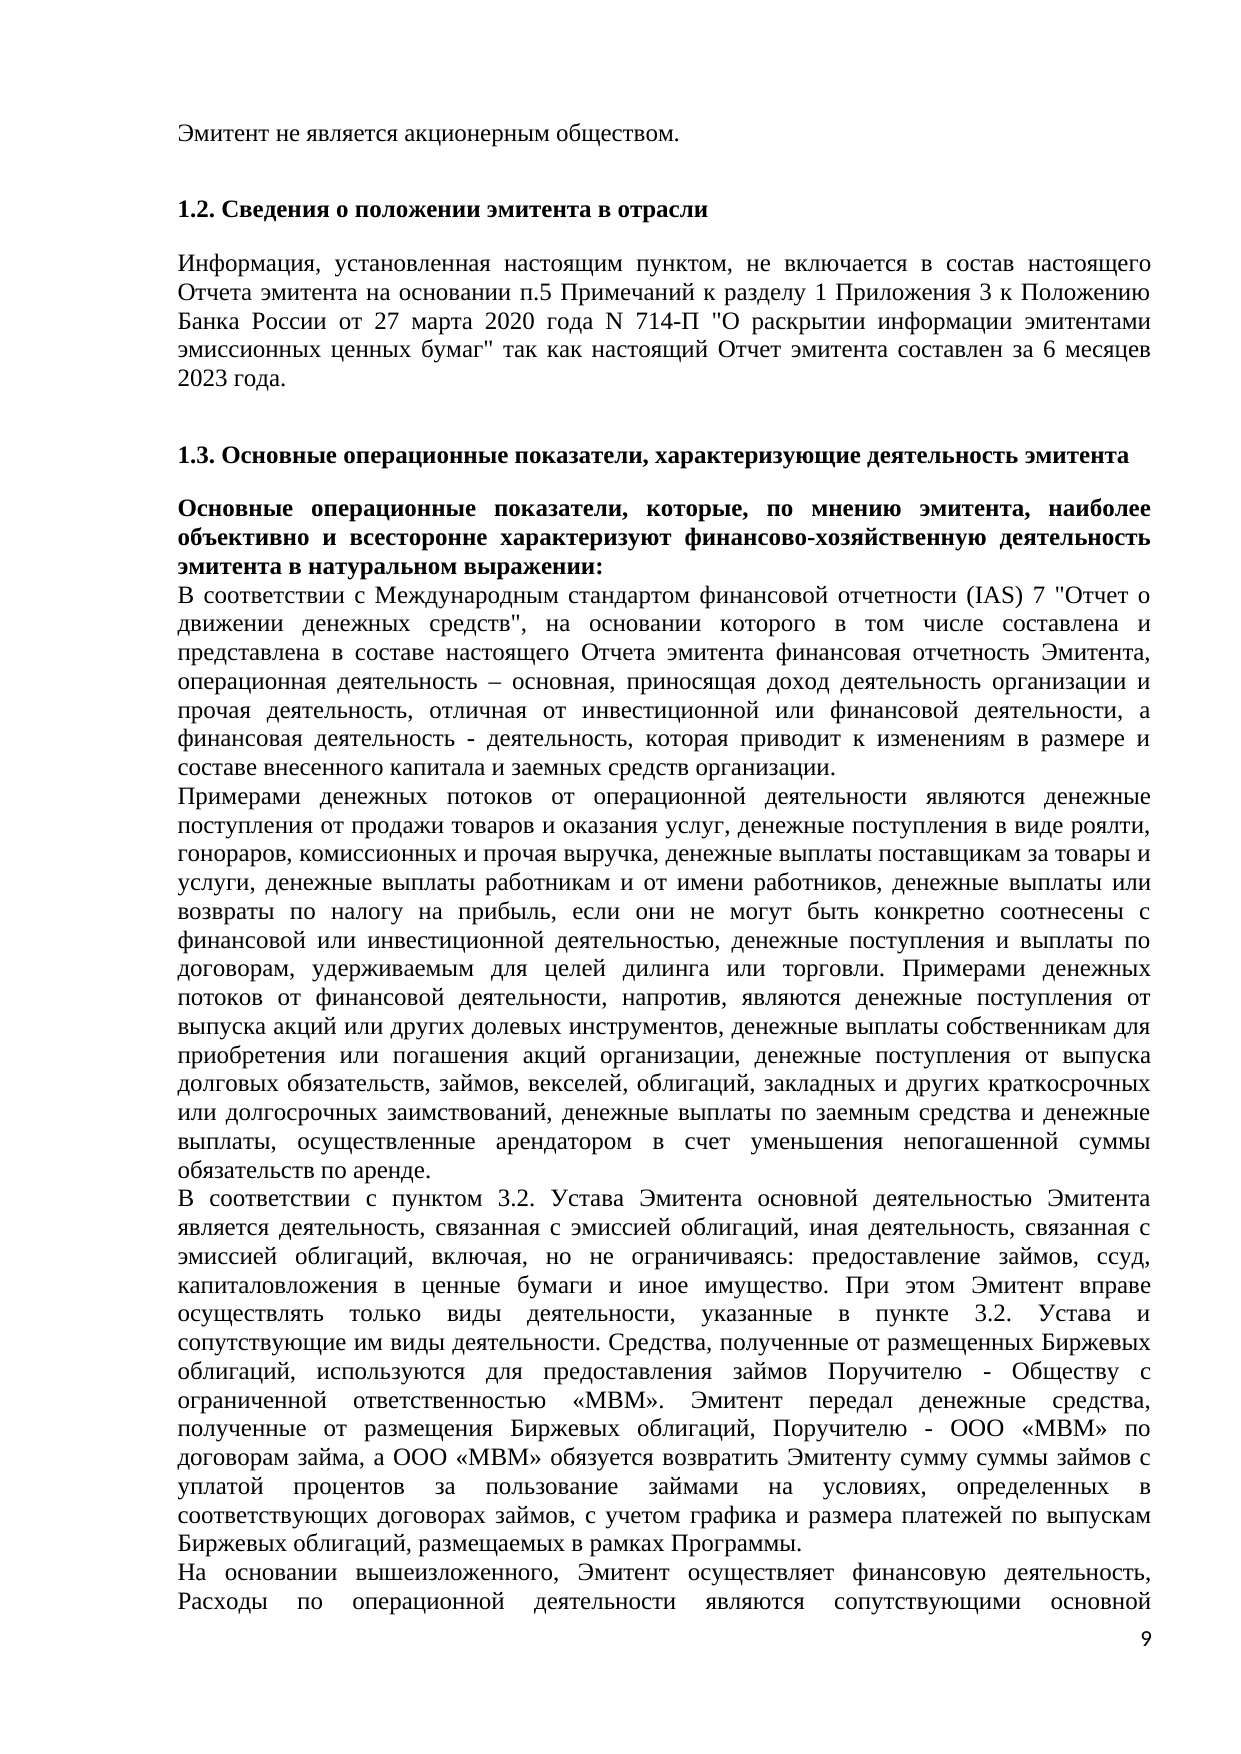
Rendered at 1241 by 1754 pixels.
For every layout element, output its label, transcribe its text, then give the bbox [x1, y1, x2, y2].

text Эмитент не является акционерным обществом. [177, 118, 1152, 147]
text В соответствии с Международным стандартом финансовой отчетности (IAS) 7 "Отчет о движении денежных средств", на основании которого в том числе составлена и представлена в составе настоящего Отчета эмитента финансовая отчетность Эмитента, операционная деятельность – основная, приносящая доход деятельность организации и прочая деятельность, отличная от инвестиционной или финансовой деятельности, а финансовая деятельность - деятельность, которая приводит к изменениям в размере и составе внесенного капитала и заемных средств организации. [177, 580, 1152, 781]
text Основные операционные показатели, которые, по мнению эмитента, наиболее объективно и всесторонне характеризуют финансово-хозяйственную деятельность эмитента в натуральном выражении: [177, 493, 1152, 580]
text Примерами денежных потоков от операционной деятельности являются денежные поступления от продажи товаров и оказания услуг, денежные поступления в виде роялти, гонораров, комиссионных и прочая выручка, денежные выплаты поставщикам за товары и услуги, денежные выплаты работникам и от имени работников, денежные выплаты или возвраты по налогу на прибыль, если они не могут быть конкретно соотнесены с финансовой или инвестиционной деятельностью, денежные поступления и выплаты по договорам, удерживаемым для целей дилинга или торговли. Примерами денежных потоков от финансовой деятельности, напротив, являются денежные поступления от выпуска акций или других долевых инструментов, денежные выплаты собственникам для приобретения или погашения акций организации, денежные поступления от выпуска долговых обязательств, займов, векселей, облигаций, закладных и других краткосрочных или долгосрочных заимствований, денежные выплаты по заемным средства и денежные выплаты, осуществленные арендатором в счет уменьшения непогашенной суммы обязательств по аренде. [177, 781, 1152, 1183]
text 1.3. Основные операционные показатели, характеризующие деятельность эмитента [177, 440, 1152, 468]
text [177, 1557, 1152, 1615]
text В соответствии с пунктом 3.2. Устава Эмитента основной деятельностью Эмитента является деятельность, связанная с эмиссией облигаций, иная деятельность, связанная с эмиссией облигаций, включая, но не ограничиваясь: предоставление займов, ссуд, капиталовложения в ценные бумаги и иное имущество. При этом Эмитент вправе осуществлять только виды деятельности, указанные в пункте 3.2. Устава и сопутствующие им виды деятельности. Средства, полученные от размещенных Биржевых облигаций, используются для предоставления займов Поручителю - Обществу с ограниченной ответственностью «МВМ». Эмитент передал денежные средства, полученные от размещения Биржевых облигаций, Поручителю - ООО «МВМ» по договорам займа, а ООО «МВМ» обязуется возвратить Эмитенту сумму суммы займов с уплатой процентов за пользование займами на условиях, определенных в соответствующих договорах займов, с учетом графика и размера платежей по выпускам Биржевых облигаций, размещаемых в рамках Программы. [177, 1183, 1152, 1557]
text Информация, установленная настоящим пунктом, не включается в состав настоящего Отчета эмитента на основании п.5 Примечаний к разделу 1 Приложения 3 к Положению Банка России от 27 марта 2020 года N 714-П "О раскрытии информации эмитентами эмиссионных ценных бумаг" так как настоящий Отчет эмитента составлен за 6 месяцев 2023 года. [177, 248, 1152, 392]
text 1.2. Сведения о положении эмитента в отрасли [177, 194, 1152, 223]
